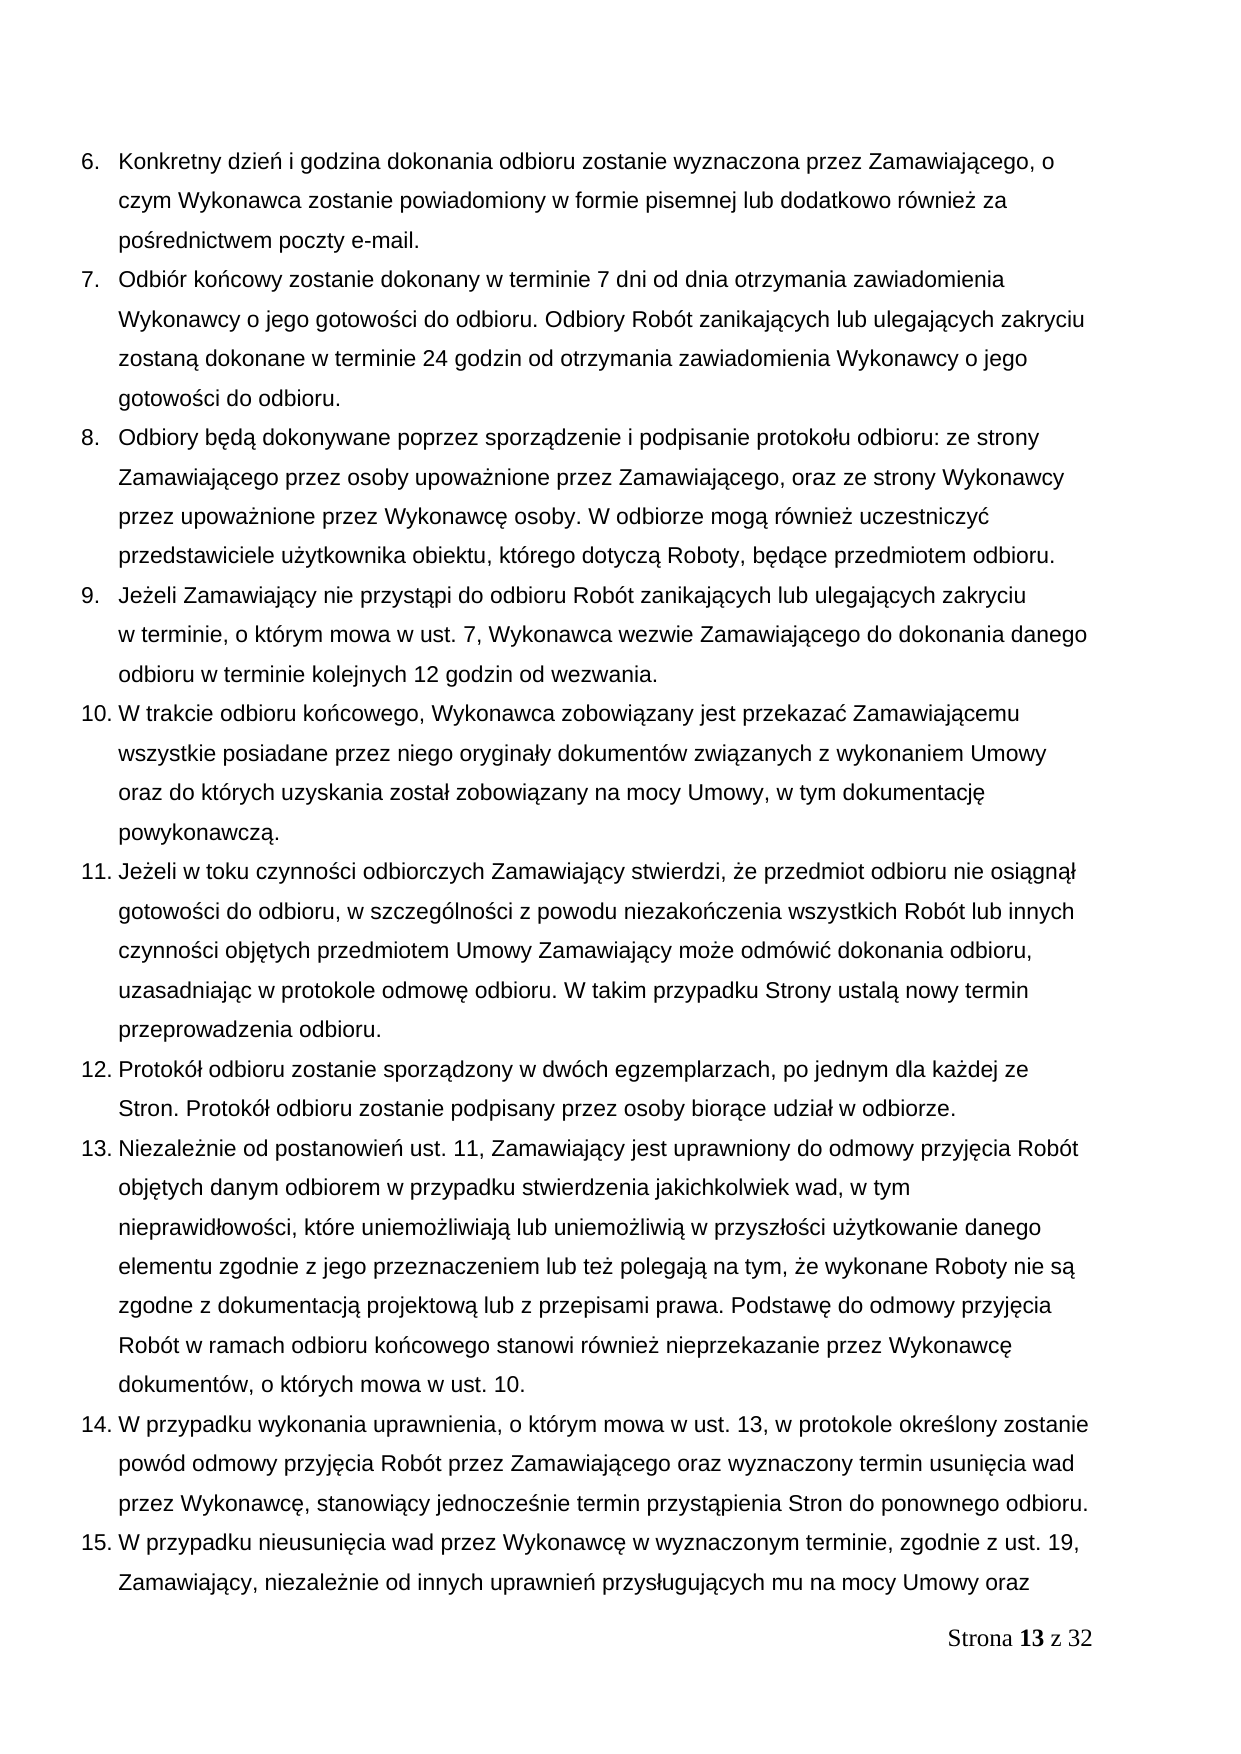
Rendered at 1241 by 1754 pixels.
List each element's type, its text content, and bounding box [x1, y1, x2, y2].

list Protokół odbioru zostanie sporządzony w dwóch egzemplarzach, po jednym dla każdej ze Stron. Protokół odbioru zostanie podpisany przez osoby biorące udział w odbiorze. [81, 1056, 1093, 1121]
list Jeżeli Zamawiający nie przystąpi do odbioru Robót zanikających lub ulegających zakryciu w terminie, o którym mowa w ust. 7, Wykonawca wezwie Zamawiającego do dokonania danego odbioru w terminie kolejnych 12 godzin od wezwania. [81, 582, 1093, 687]
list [81, 1529, 1093, 1595]
list Odbiór końcowy zostanie dokonany w terminie 7 dni od dnia otrzymania zawiadomienia Wykonawcy o jego gotowości do odbioru. Odbiory Robót zanikających lub ulegających zakryciu zostaną dokonane w terminie 24 godzin od otrzymania zawiadomienia Wykonawcy o jego gotowości do odbioru. [81, 266, 1093, 411]
list Konkretny dzień i godzina dokonania odbioru zostanie wyznaczona przez Zamawiającego, o czym Wykonawca zostanie powiadomiony w formie pisemnej lub dodatkowo również za pośrednictwem poczty e-mail. [81, 148, 1093, 253]
list Jeżeli w toku czynności odbiorczych Zamawiający stwierdzi, że przedmiot odbioru nie osiągnął gotowości do odbioru, w szczególności z powodu niezakończenia wszystkich Robót lub innych czynności objętych przedmiotem Umowy Zamawiający może odmówić dokonania odbioru, uzasadniając w protokole odmowę odbioru. W takim przypadku Strony ustalą nowy termin przeprowadzenia odbioru. [81, 858, 1093, 1042]
list Niezależnie od postanowień ust. 11, Zamawiający jest uprawniony do odmowy przyjęcia Robót objętych danym odbiorem w przypadku stwierdzenia jakichkolwiek wad, w tym nieprawidłowości, które uniemożliwiają lub uniemożliwią w przyszłości użytkowanie danego elementu zgodnie z jego przeznaczeniem lub też polegają na tym, że wykonane Roboty nie są zgodne z dokumentacją projektową lub z przepisami prawa. Podstawę do odmowy przyjęcia Robót w ramach odbioru końcowego stanowi również nieprzekazanie przez Wykonawcę dokumentów, o których mowa w ust. 10. [81, 1134, 1093, 1398]
list Odbiory będą dokonywane poprzez sporządzenie i podpisanie protokołu odbioru: ze strony Zamawiającego przez osoby upoważnione przez Zamawiającego, oraz ze strony Wykonawcy przez upoważnione przez Wykonawcę osoby. W odbiorze mogą również uczestniczyć przedstawiciele użytkownika obiektu, którego dotyczą Roboty, będące przedmiotem odbioru. [81, 424, 1093, 569]
list W trakcie odbioru końcowego, Wykonawca zobowiązany jest przekazać Zamawiającemu wszystkie posiadane przez niego oryginały dokumentów związanych z wykonaniem Umowy oraz do których uzyskania został zobowiązany na mocy Umowy, w tym dokumentację powykonawczą. [81, 700, 1093, 845]
list W przypadku wykonania uprawnienia, o którym mowa w ust. 13, w protokole określony zostanie powód odmowy przyjęcia Robót przez Zamawiającego oraz wyznaczony termin usunięcia wad przez Wykonawcę, stanowiący jednocześnie termin przystąpienia Stron do ponownego odbioru. [81, 1411, 1093, 1516]
